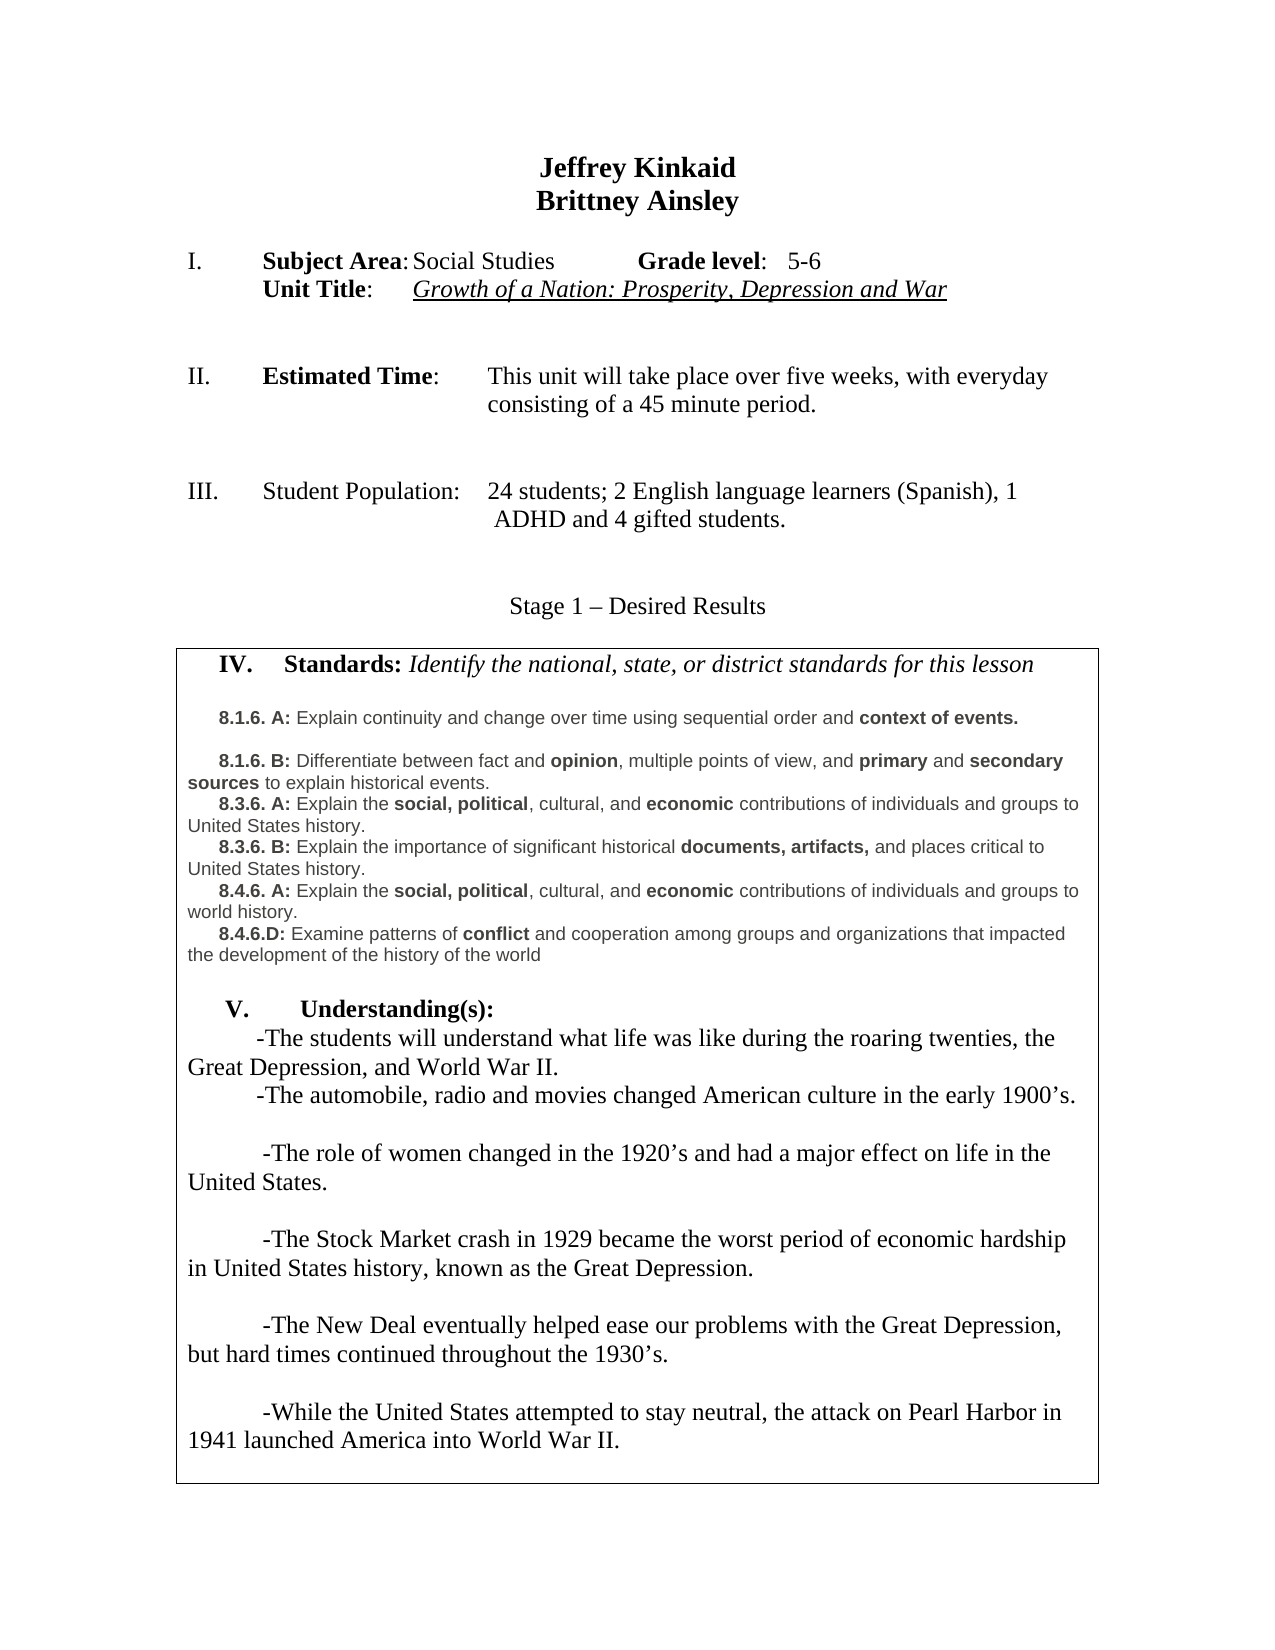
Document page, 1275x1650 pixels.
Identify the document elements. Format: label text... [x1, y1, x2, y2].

text I. Subject Area: Social Studies Grade level: 5-6 Unit Title: Growth of a Nation: Prosperity, Depression and War [187, 246, 1087, 303]
text II. Estimated Time: This unit will take place over five weeks, with everyday [187, 361, 1087, 389]
text III. Student Population: 24 students; 2 English language learners (Spanish), 1 [187, 476, 1087, 504]
text consisting of a 45 minute period. [187, 389, 1087, 418]
text Jeffrey Kinkaid [187, 150, 1087, 183]
text Brittney Ainsley [187, 183, 1087, 217]
text ADHD and 4 gifted students. [412, 504, 1087, 533]
text Stage 1 – Desired Results [187, 591, 1087, 619]
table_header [177, 649, 1098, 1483]
